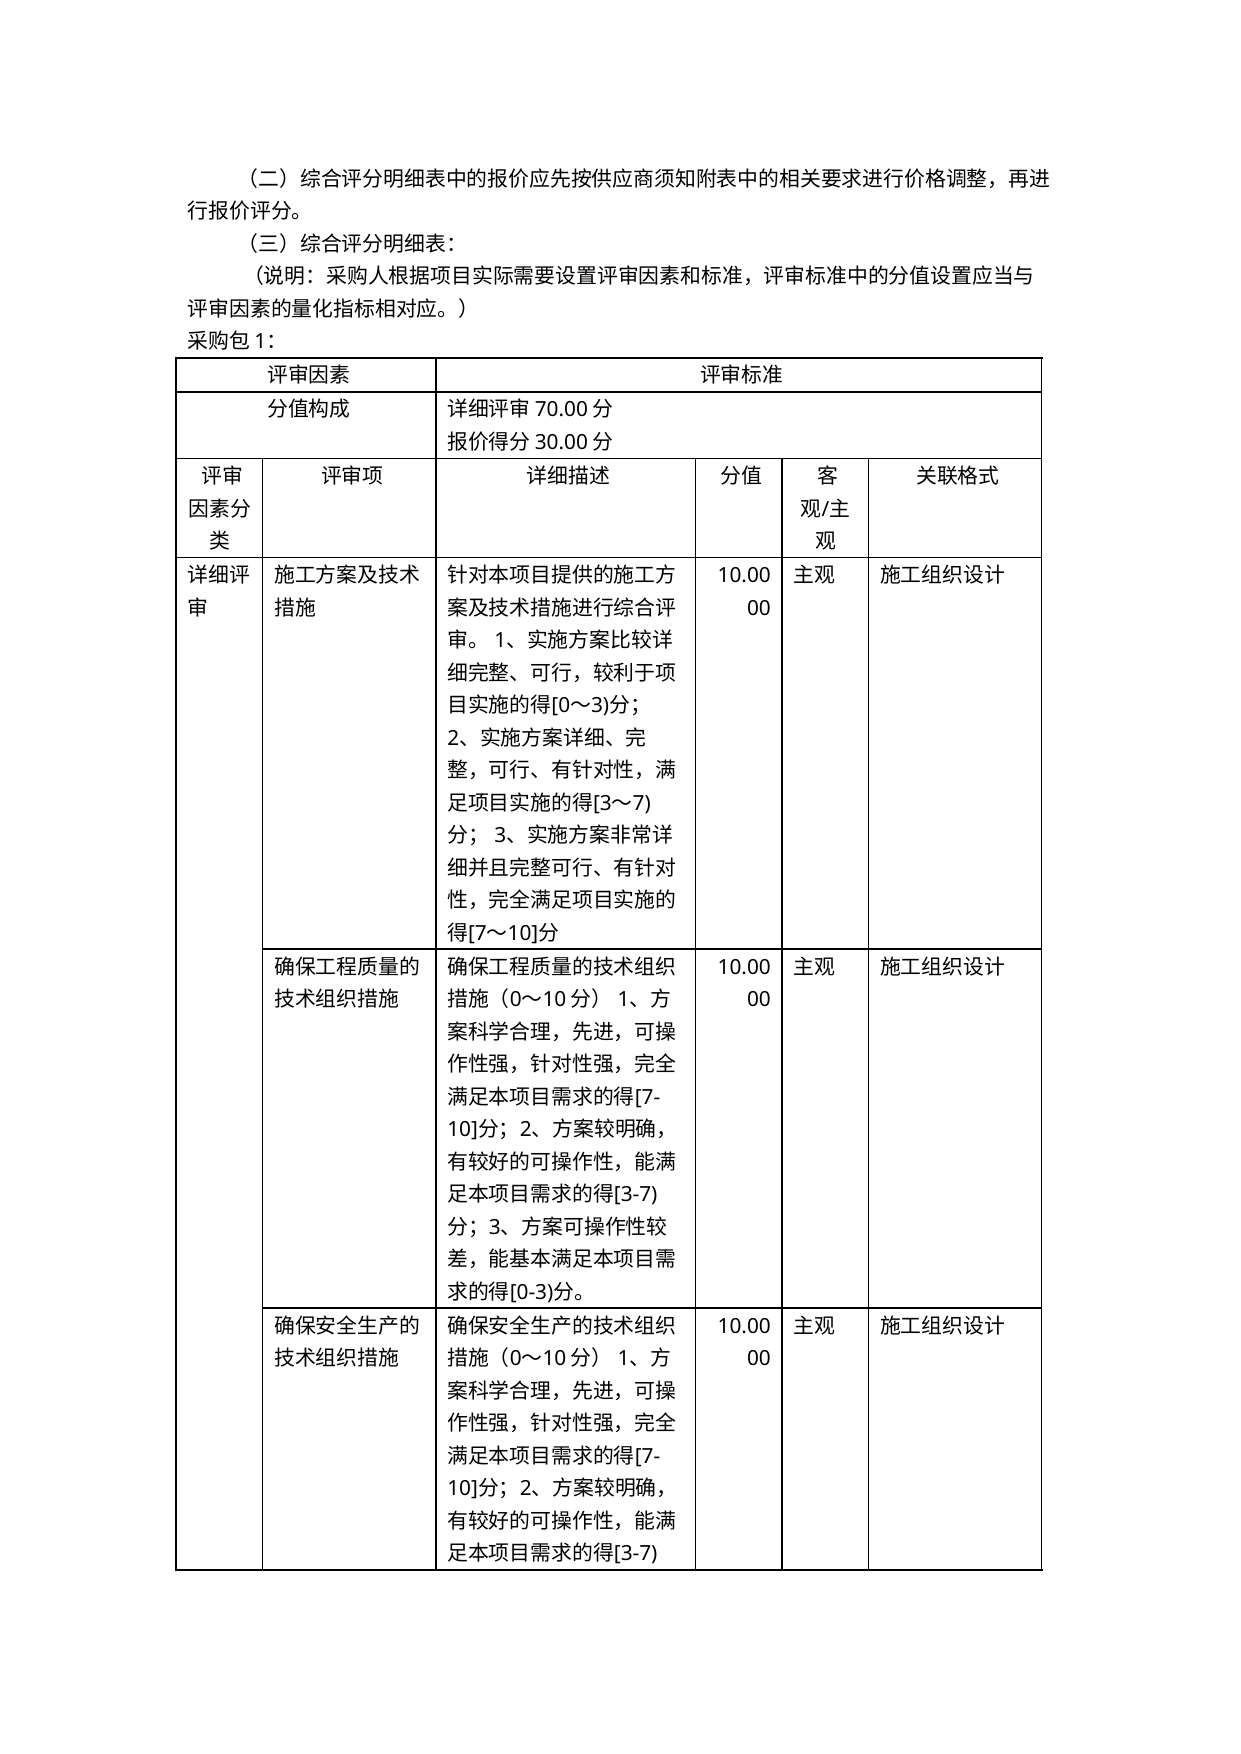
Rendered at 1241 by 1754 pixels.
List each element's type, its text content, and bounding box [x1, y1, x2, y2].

text （三）综合评分明细表： [187, 227, 1053, 259]
table_cell 评审因素分类 [177, 459, 262, 557]
table_cell 评审项 [263, 459, 435, 557]
table_cell 主观 [783, 950, 868, 1307]
table_cell 针对本项目提供的施工方案及技术措施进行综合评审。 1、实施方案比较详细完整、可行，较利于项目实施的得[0～3)分； 2、实施方案详细、完整，可行、有针对性，满足项目实施的得[3～7)分； 3、实施方案非常详细并且完整可行、有针对性，完全满足项目实施的得[7～10]分 [437, 558, 695, 948]
table_cell 详细描述 [437, 459, 695, 557]
table_cell 施工组织设计 [869, 1309, 1041, 1569]
table_cell 施工组织设计 [869, 558, 1041, 948]
table_cell 分值 [696, 459, 781, 557]
table_cell 10.0000 [696, 558, 781, 948]
table_cell 10.0000 [696, 1309, 781, 1569]
table_cell 分值构成 [177, 393, 435, 458]
table_header 评审标准 [437, 359, 1041, 391]
table_cell 详细评审 [177, 558, 262, 1569]
table_cell 确保工程质量的技术组织措施 [263, 950, 435, 1307]
table_cell 客观/主观 [783, 459, 868, 557]
table_cell 主观 [783, 1309, 868, 1569]
table_cell 确保安全生产的技术组织措施 [263, 1309, 435, 1569]
table_cell 关联格式 [869, 459, 1041, 557]
text （二）综合评分明细表中的报价应先按供应商须知附表中的相关要求进行价格调整，再进行报价评分。 [187, 162, 1053, 227]
text （说明：采购人根据项目实际需要设置评审因素和标准，评审标准中的分值设置应当与评审因素的量化指标相对应。） [187, 259, 1053, 324]
text 采购包1： [187, 324, 1053, 357]
table_cell 详细评审70.00分 报价得分30.00分 [437, 393, 1041, 458]
table_cell 施工方案及技术措施 [263, 558, 435, 948]
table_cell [437, 1309, 695, 1569]
table_cell 确保工程质量的技术组织措施（0～10分） 1、方案科学合理，先进，可操作性强，针对性强，完全满足本项目需求的得[7-10]分；2、方案较明确，有较好的可操作性，能满足本项目需求的得[3-7)分；3、方案可操作性较差，能基本满足本项目需求的得[0-3)分。 [437, 950, 695, 1307]
table_cell 施工组织设计 [869, 950, 1041, 1307]
table_header 评审因素 [177, 359, 435, 391]
table_cell 10.0000 [696, 950, 781, 1307]
table_cell 主观 [783, 558, 868, 948]
